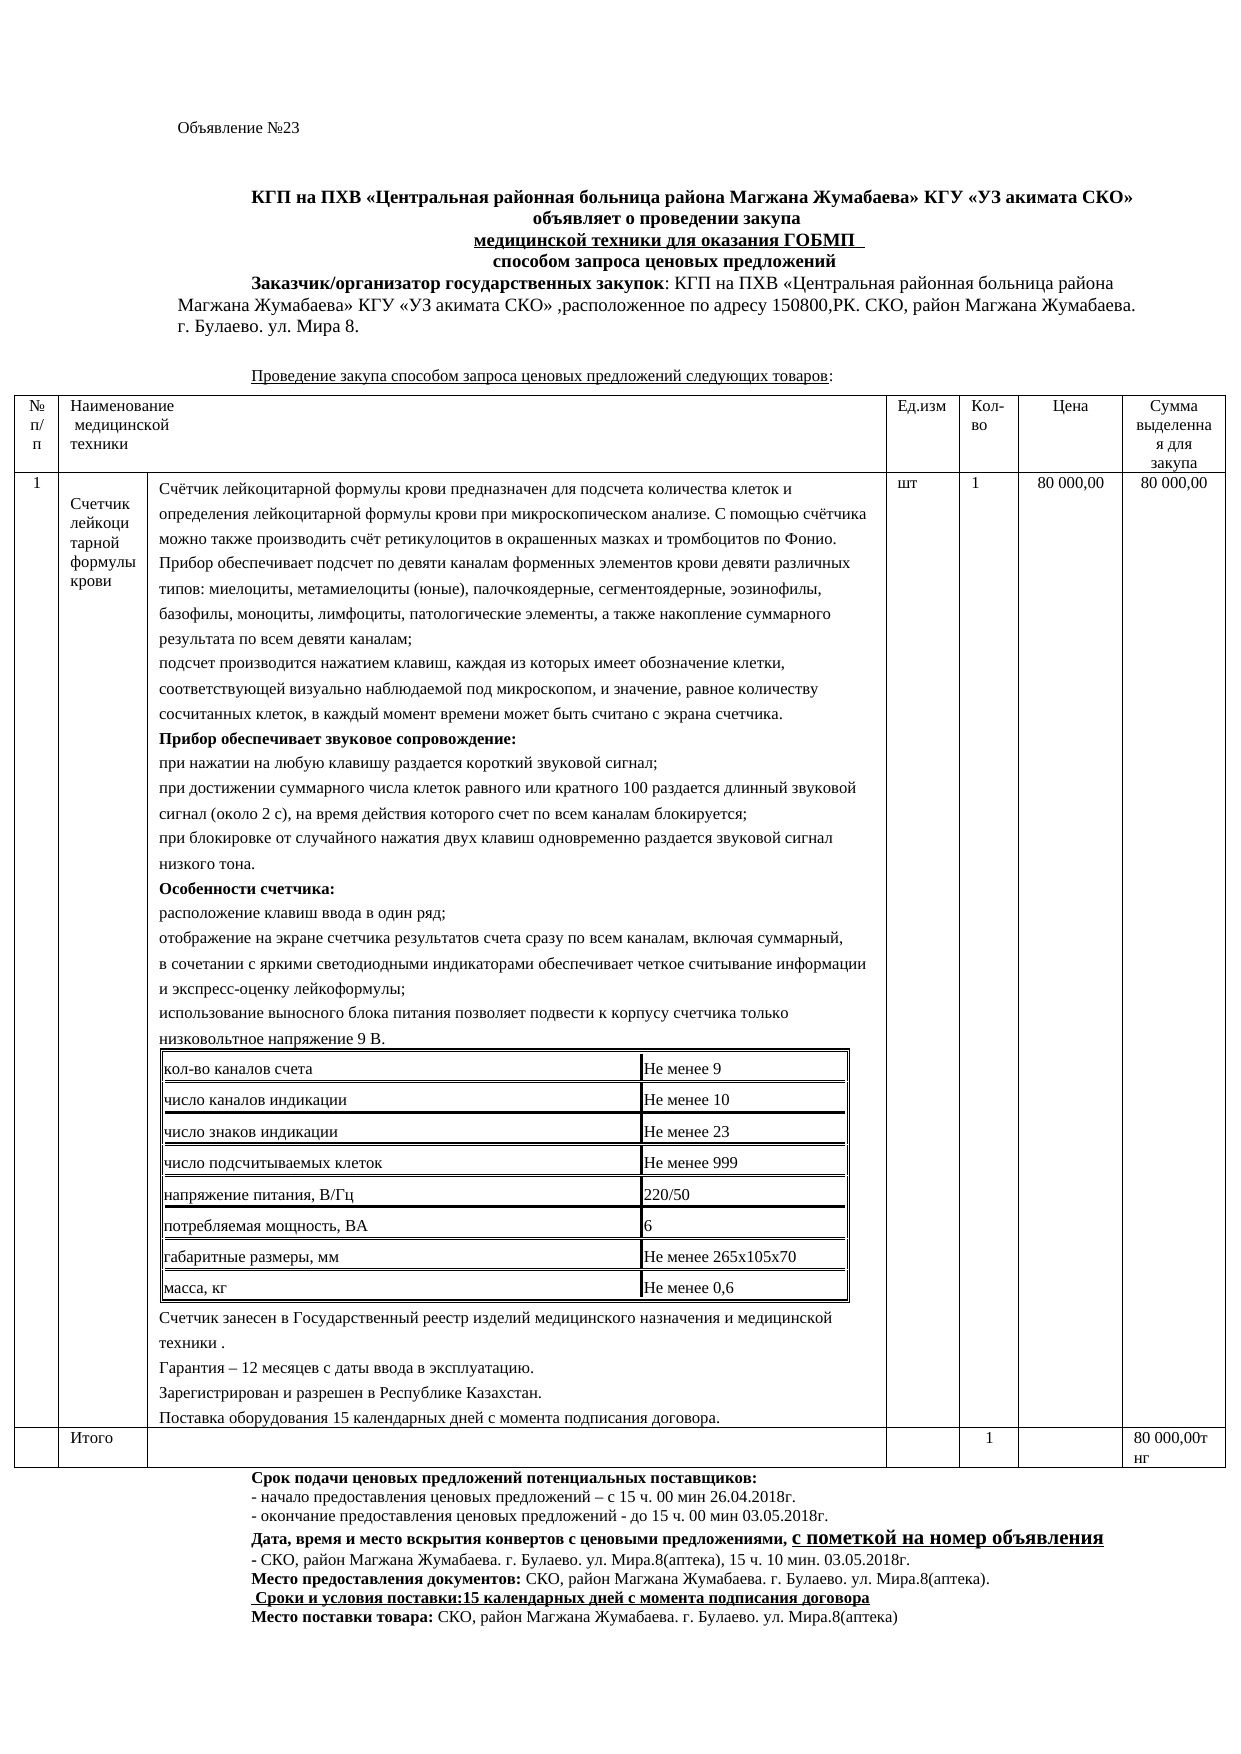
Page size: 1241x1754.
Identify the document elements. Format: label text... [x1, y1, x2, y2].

table_header Ед.изм [887, 396, 959, 472]
table_header Наименование медицинской техники [59, 396, 886, 472]
text Дата, время и место вскрытия конвертов с ценовыми предложениями, с пометкой на номер объявления [177, 1525, 1152, 1549]
text способом запроса ценовых предложений [177, 250, 1152, 272]
text Объявление №23 [177, 118, 1152, 137]
table_cell 80 000,00 [1019, 473, 1122, 1427]
text Место поставки товара: СКО, район Магжана Жумабаева. г. Булаево. ул. Мира.8(аптека) [177, 1607, 1152, 1626]
table_header Цена [1019, 396, 1122, 472]
table_cell 80 000,00 [1123, 473, 1225, 1427]
table_header Кол-во [960, 396, 1018, 472]
text Проведение закупа способом запроса ценовых предложений следующих товаров: [177, 366, 1152, 385]
table_cell 1 [960, 473, 1018, 1427]
text КГП на ПХВ «Центральная районная больница района Магжана Жумабаева» КГУ «УЗ акимата СКО» [177, 186, 1152, 207]
text объявляет о проведении закупа [177, 207, 1152, 229]
table_header № п/п [15, 396, 58, 472]
table_cell [1019, 1428, 1122, 1467]
text г. Булаево. ул. Мира 8. [177, 315, 1152, 337]
table_cell [887, 1428, 959, 1467]
text - начало предоставления ценовых предложений – с 15 ч. 00 мин 26.04.2018г. [177, 1487, 1152, 1506]
table_cell 1 [15, 473, 58, 1427]
text Заказчик/организатор государственных закупок: КГП на ПХВ «Центральная районная больница района Магжана Жумабаева» КГУ «УЗ акимата СКО» ,расположенное по адресу 150800,РК. СКО, район Магжана Жумабаева. [177, 272, 1152, 315]
table_cell Счетчик лейкоцитарной формулы крови [59, 473, 147, 1427]
text медицинской техники для оказания ГОБМП [177, 229, 1152, 250]
table_cell Счётчик лейкоцитарной формулы крови предназначен для подсчета количества клеток и определения лейкоцитарной формулы крови при микроскопическом анализе. С помощью счётчика можно также производить счёт ретикулоцитов в окрашенных мазках и тромбоцитов по Фонио. Прибор обеспечивает подсчет по девяти каналам форменных элементов крови девяти различных типов: миелоциты, метамиелоциты (юные), палочкоядерные, сегментоядерные, эозинофилы, базофилы, моноциты, лимфоциты, патологические элементы, а также накопление суммарного результата по всем девяти каналам; подсчет производится нажатием клавиш, каждая из которых имеет обозначение клетки, соответствующей визуально наблюдаемой под микроскопом, и значение, равное количеству сосчитанных клеток, в каждый момент времени может быть считано с экрана счетчика. Прибор обеспечивает звуковое сопровождение: при нажатии на любую клавишу раздается короткий звуковой сигнал; при достижении суммарного числа клеток равного или кратного 100 раздается длинный звуковой сигнал (около 2 с), на время действия которого счет по всем каналам блокируется; при блокировке от случайного нажатия двух клавиш одновременно раздается звуковой сигнал низкого тона. Особенности счетчика: расположение клавиш ввода в один ряд; отображение на экране счетчика результатов счета сразу по всем каналам, включая суммарный, в сочетании с яркими светодиодными индикаторами обеспечивает четкое считывание информации и экспресс-оценку лейкоформулы; использование выносного блока питания позволяет подвести к корпусу счетчика только низковольтное напряжение 9 В. Счетчик занесен в Государственный реестр изделий медицинского назначения и медицинской техники . Гарантия – 12 месяцев с даты ввода в эксплуатацию. Зарегистрирован и разрешен в Республике Казахстан. Поставка оборудования 15 календарных дней с момента подписания договора. [148, 473, 886, 1427]
text - окончание предоставления ценовых предложений - до 15 ч. 00 мин 03.05.2018г. [177, 1506, 1152, 1525]
table_cell 80 000,00тнг [1123, 1428, 1225, 1467]
table_cell [148, 1428, 886, 1467]
table_cell Итого [59, 1428, 147, 1467]
text - СКО, район Магжана Жумабаева. г. Булаево. ул. Мира.8(аптека), 15 ч. 10 мин. 03.05.2018г. [177, 1549, 1152, 1568]
text Срок подачи ценовых предложений потенциальных поставщиков: [177, 1468, 1152, 1487]
table_cell 1 [960, 1428, 1018, 1467]
table_cell [15, 1428, 58, 1467]
text Место предоставления документов: СКО, район Магжана Жумабаева. г. Булаево. ул. Мира.8(аптека). [177, 1568, 1152, 1588]
text Сроки и условия поставки:15 календарных дней с момента подписания договора [177, 1588, 1152, 1607]
table_cell шт [887, 473, 959, 1427]
table_header Сумма выделенная для закупа [1123, 396, 1225, 472]
